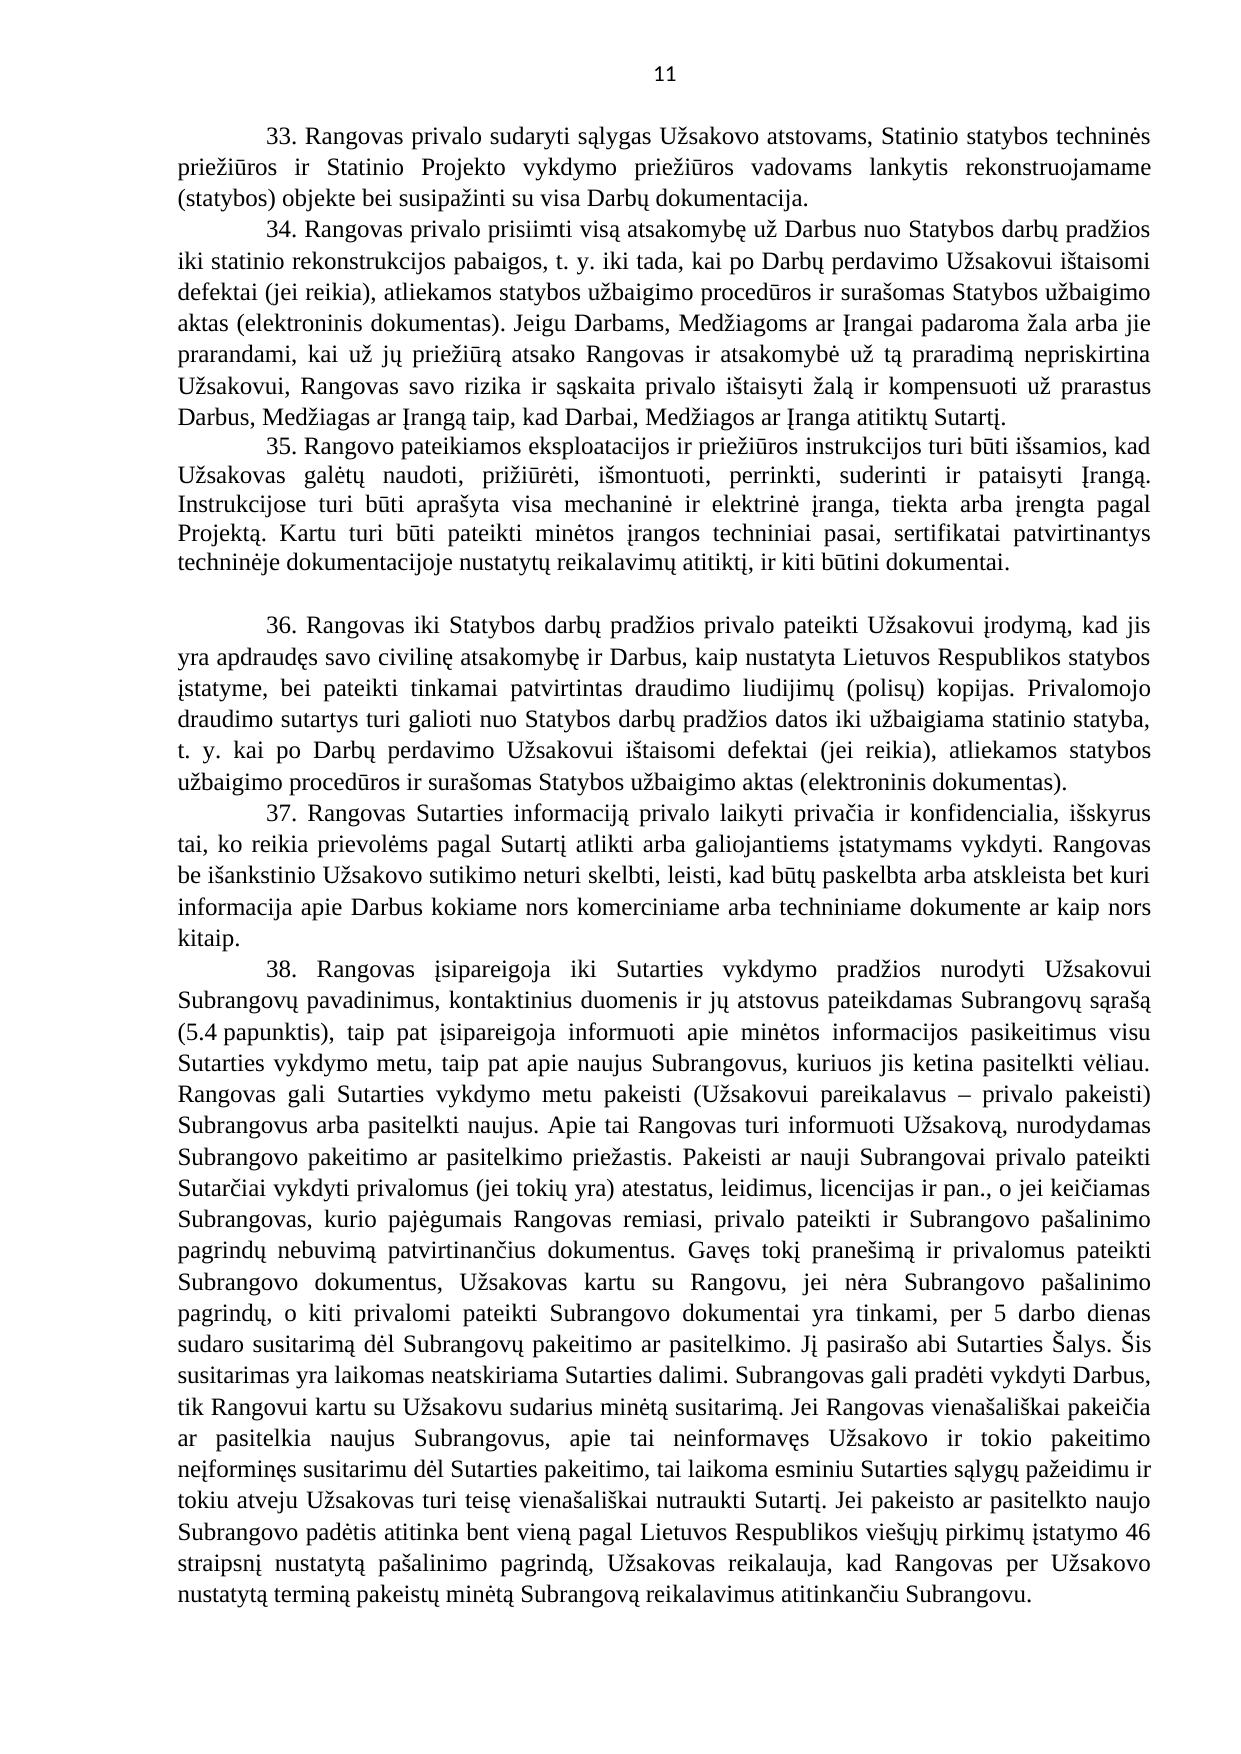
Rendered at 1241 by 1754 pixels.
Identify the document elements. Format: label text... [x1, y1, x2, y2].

text 37. Rangovas Sutarties informaciją privalo laikyti privačia ir konfidencialia, išskyrus tai, ko reikia prievolėms pagal Sutartį atlikti arba galiojantiems įstatymams vykdyti. Rangovas be išankstinio Užsakovo sutikimo neturi skelbti, leisti, kad būtų paskelbta arba atskleista bet kuri informacija apie Darbus kokiame nors komerciniame arba techniniame dokumente ar kaip nors kitaip. [177, 795, 1152, 952]
text 34. Rangovas privalo prisiimti visą atsakomybę už Darbus nuo Statybos darbų pradžios iki statinio rekonstrukcijos pabaigos, t. y. iki tada, kai po Darbų perdavimo Užsakovui ištaisomi defektai (jei reikia), atliekamos statybos užbaigimo procedūros ir surašomas Statybos užbaigimo aktas (elektroninis dokumentas). Jeigu Darbams, Medžiagoms ar Įrangai padaroma žala arba jie prarandami, kai už jų priežiūrą atsako Rangovas ir atsakomybė už tą praradimą nepriskirtina Užsakovui, Rangovas savo rizika ir sąskaita privalo ištaisyti žalą ir kompensuoti už prarastus Darbus, Medžiagas ar Įrangą taip, kad Darbai, Medžiagos ar Įranga atitiktų Sutartį. [177, 212, 1152, 431]
text 35. Rangovo pateikiamos eksploatacijos ir priežiūros instrukcijos turi būti išsamios, kad Užsakovas galėtų naudoti, prižiūrėti, išmontuoti, perrinkti, suderinti ir pataisyti Įrangą. Instrukcijose turi būti aprašyta visa mechaninė ir elektrinė įranga, tiekta arba įrengta pagal Projektą. Kartu turi būti pateikti minėtos įrangos techniniai pasai, sertifikatai patvirtinantys techninėje dokumentacijoje nustatytų reikalavimų atitiktį, ir kiti būtini dokumentai. [177, 431, 1152, 577]
text 33. Rangovas privalo sudaryti sąlygas Užsakovo atstovams, Statinio statybos techninės priežiūros ir Statinio Projekto vykdymo priežiūros vadovams lankytis rekonstruojamame (statybos) objekte bei susipažinti su visa Darbų dokumentacija. [177, 118, 1152, 212]
text 36. Rangovas iki Statybos darbų pradžios privalo pateikti Užsakovui įrodymą, kad jis yra apdraudęs savo civilinę atsakomybę ir Darbus, kaip nustatyta Lietuvos Respublikos statybos įstatyme, bei pateikti tinkamai patvirtintas draudimo liudijimų (polisų) kopijas. Privalomojo draudimo sutartys turi galioti nuo Statybos darbų pradžios datos iki užbaigiama statinio statyba, t. y. kai po Darbų perdavimo Užsakovui ištaisomi defektai (jei reikia), atliekamos statybos užbaigimo procedūros ir surašomas Statybos užbaigimo aktas (elektroninis dokumentas). [177, 608, 1152, 795]
text 38. Rangovas įsipareigoja iki Sutarties vykdymo pradžios nurodyti Užsakovui Subrangovų pavadinimus, kontaktinius duomenis ir jų atstovus pateikdamas Subrangovų sąrašą (5.4 papunktis), taip pat įsipareigoja informuoti apie minėtos informacijos pasikeitimus visu Sutarties vykdymo metu, taip pat apie naujus Subrangovus, kuriuos jis ketina pasitelkti vėliau. Rangovas gali Sutarties vykdymo metu pakeisti (Užsakovui pareikalavus – privalo pakeisti) Subrangovus arba pasitelkti naujus. Apie tai Rangovas turi informuoti Užsakovą, nurodydamas Subrangovo pakeitimo ar pasitelkimo priežastis. Pakeisti ar nauji Subrangovai privalo pateikti Sutarčiai vykdyti privalomus (jei tokių yra) atestatus, leidimus, licencijas ir pan., o jei keičiamas Subrangovas, kurio pajėgumais Rangovas remiasi, privalo pateikti ir Subrangovo pašalinimo pagrindų nebuvimą patvirtinančius dokumentus. Gavęs tokį pranešimą ir privalomus pateikti Subrangovo dokumentus, Užsakovas kartu su Rangovu, jei nėra Subrangovo pašalinimo pagrindų, o kiti privalomi pateikti Subrangovo dokumentai yra tinkami, per 5 darbo dienas sudaro susitarimą dėl Subrangovų pakeitimo ar pasitelkimo. Jį pasirašo abi Sutarties Šalys. Šis susitarimas yra laikomas neatskiriama Sutarties dalimi. Subrangovas gali pradėti vykdyti Darbus, tik Rangovui kartu su Užsakovu sudarius minėtą susitarimą. Jei Rangovas vienašališkai pakeičia ar pasitelkia naujus Subrangovus, apie tai neinformavęs Užsakovo ir tokio pakeitimo neįforminęs susitarimu dėl Sutarties pakeitimo, tai laikoma esminiu Sutarties sąlygų pažeidimu ir tokiu atveju Užsakovas turi teisę vienašališkai nutraukti Sutartį. Jei pakeisto ar pasitelkto naujo Subrangovo padėtis atitinka bent vieną pagal Lietuvos Respublikos viešųjų pirkimų įstatymo 46 straipsnį nustatytą pašalinimo pagrindą, Užsakovas reikalauja, kad Rangovas per Užsakovo nustatytą terminą pakeistų minėtą Subrangovą reikalavimus atitinkančiu Subrangovu. [177, 952, 1152, 1608]
